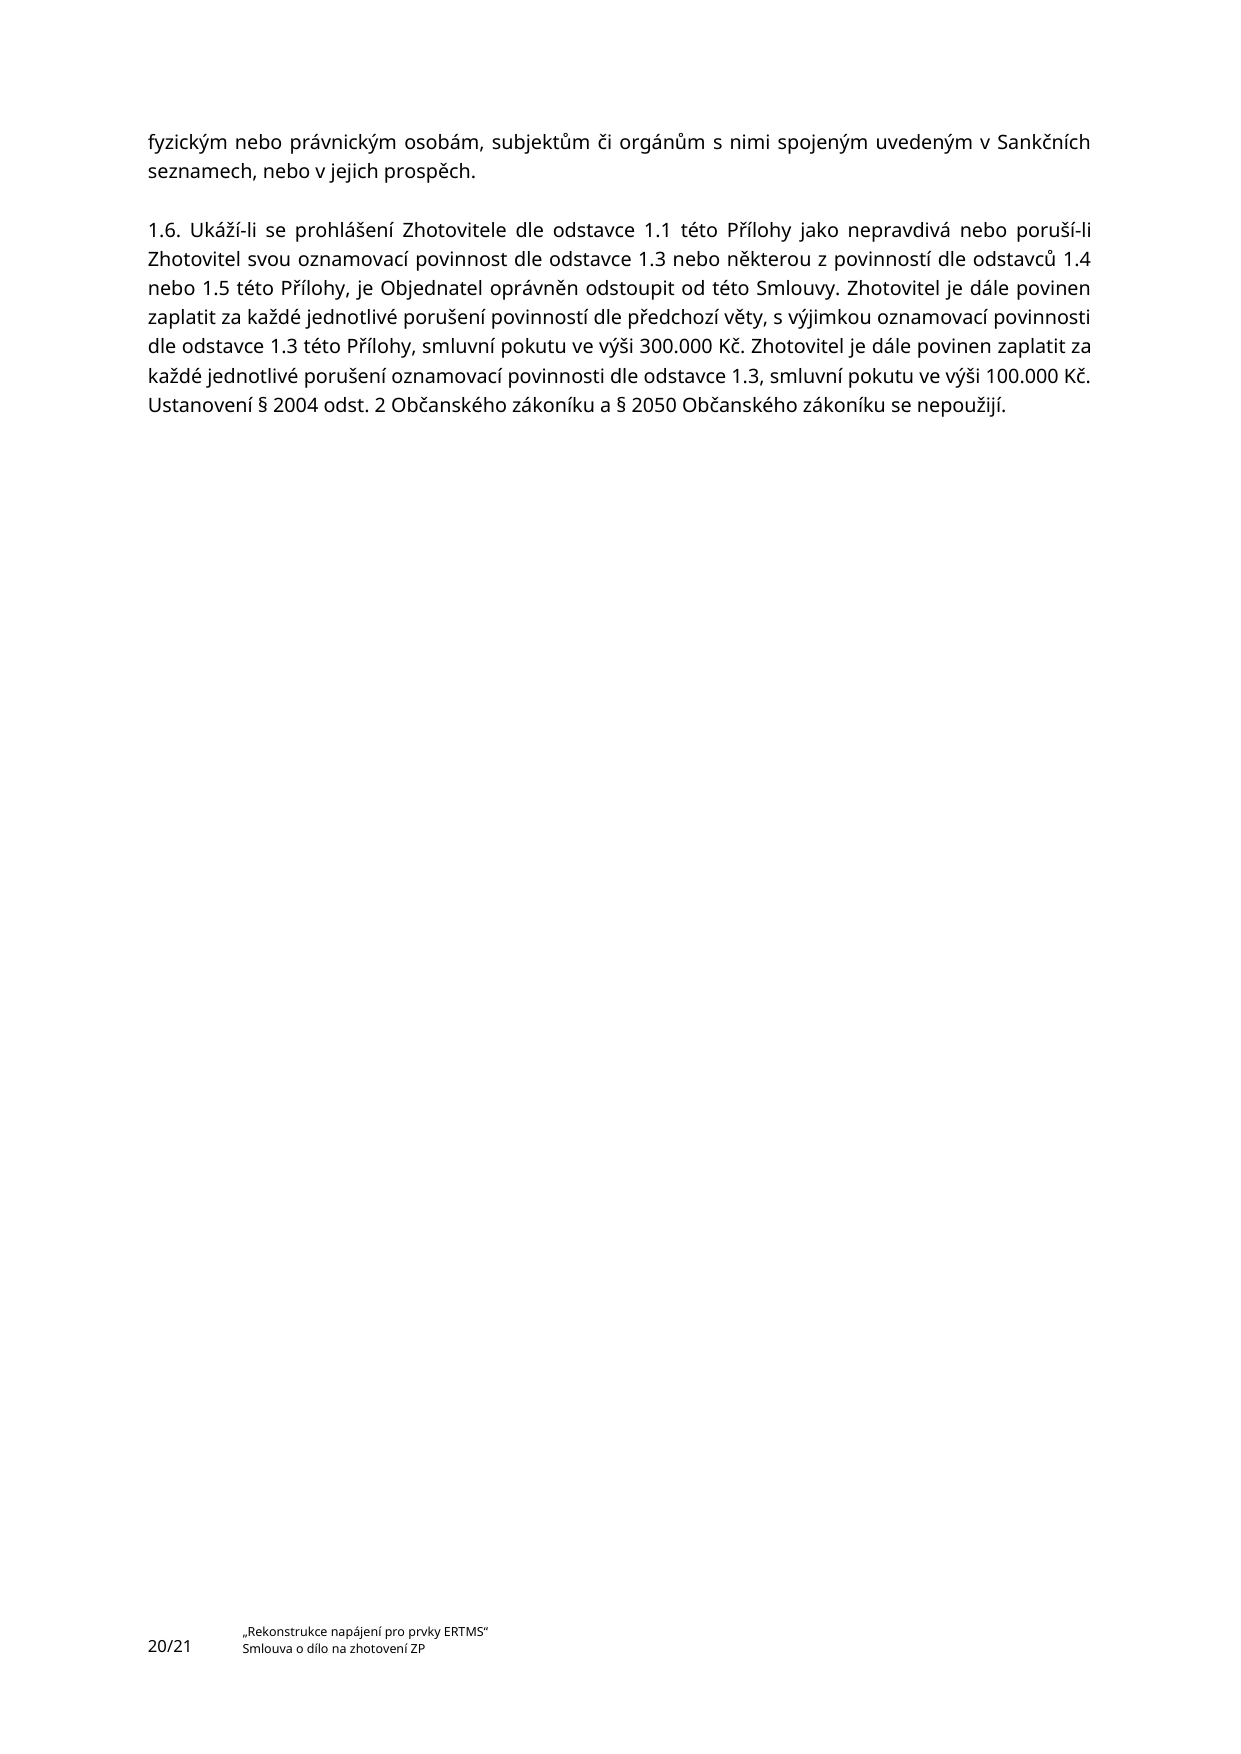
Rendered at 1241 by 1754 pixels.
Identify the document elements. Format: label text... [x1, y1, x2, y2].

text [148, 126, 1092, 185]
text 1.6. Ukáží-li se prohlášení Zhotovitele dle odstavce 1.1 této Přílohy jako nepravdivá nebo poruší-li Zhotovitel svou oznamovací povinnost dle odstavce 1.3 nebo některou z povinností dle odstavců 1.4 nebo 1.5 této Přílohy, je Objednatel oprávněn odstoupit od této Smlouvy. Zhotovitel je dále povinen zaplatit za každé jednotlivé porušení povinností dle předchozí věty, s výjimkou oznamovací povinnosti dle odstavce 1.3 této Přílohy, smluvní pokutu ve výši 300.000 Kč. Zhotovitel je dále povinen zaplatit za každé jednotlivé porušení oznamovací povinnosti dle odstavce 1.3, smluvní pokutu ve výši 100.000 Kč. Ustanovení § 2004 odst. 2 Občanského zákoníku a § 2050 Občanského zákoníku se nepoužijí. [148, 214, 1092, 418]
